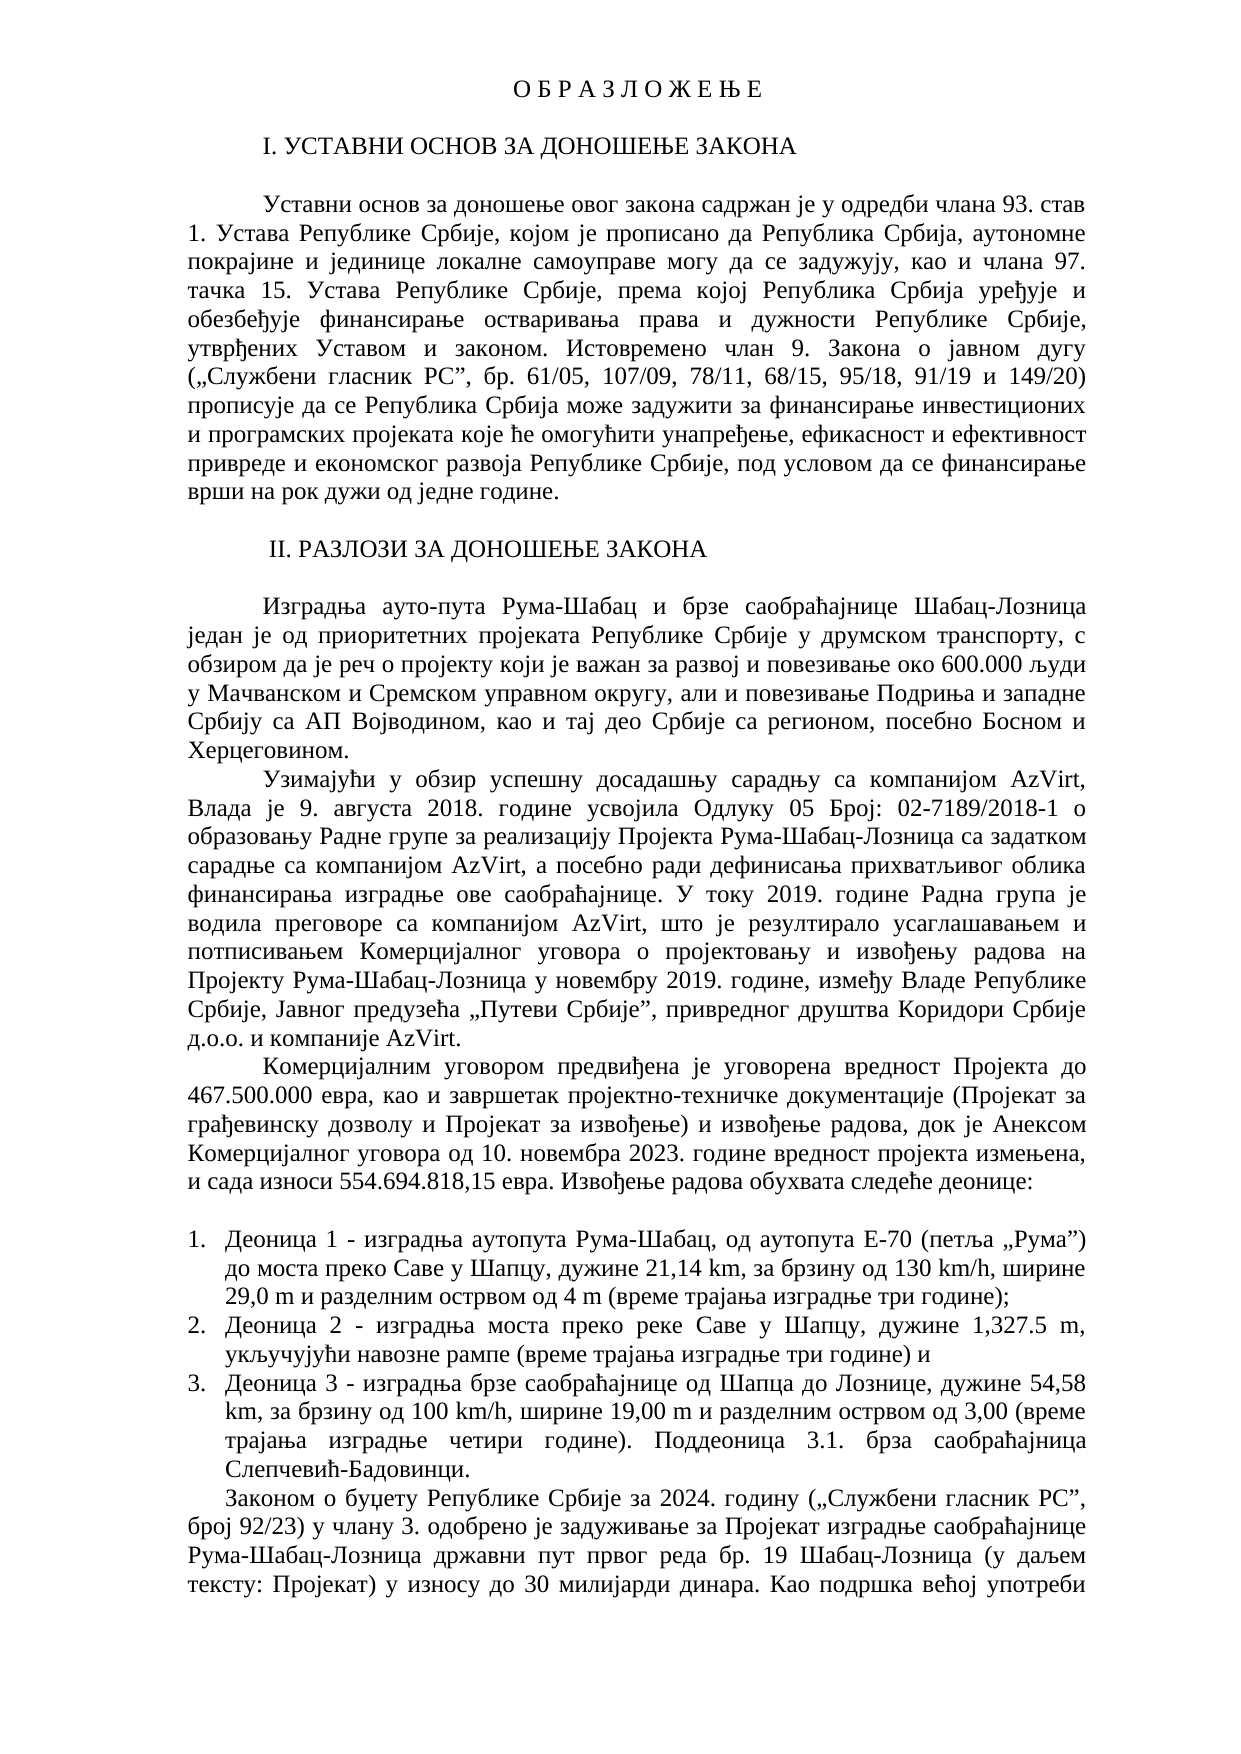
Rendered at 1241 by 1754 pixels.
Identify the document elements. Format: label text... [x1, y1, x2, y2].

text Узимајући у обзир успешну досадашњу сарадњу са компанијом AzVirt, Влада је 9. августа 2018. године усвојила Одлуку 05 Број: 02-7189/2018-1 о образовању Радне групе за реализацију Пројекта Рума-Шабац-Лозница са задатком сарадње са компанијом AzVirt, а посебно ради дефинисања прихватљивог облика финансирања изградње ове саобраћајнице. У току 2019. године Радна група је водила преговоре са компанијом AzVirt, што је резултирало усаглашавањем и потписивањем Комерцијалног уговора о пројектовању и извођењу радова на Пројекту Рума-Шабац-Лозница у новембру 2019. године, између Владе Републике Србије, Јавног предузећа „Путеви Србије”, привредног друштва Коридори Србије д.о.о. и компаније AzVirt. [187, 764, 1087, 1051]
text О Б Р А З Л О Ж Е Њ Е [112, 74, 1087, 103]
text I. УСТАВНИ ОСНОВ ЗА ДОНОШЕЊЕ ЗАКОНА [187, 131, 1087, 160]
text Уставни основ за доношење овог закона садржан је у одредби члана 93. став 1. Устава Републике Србије, којом је прописано да Република Србија, аутономне покрајине и јединице локалне самоуправе могу да се задужују, као и члана 97. тачка 15. Устава Републике Србије, према којој Република Србија уређује и обезбеђује финансирање остваривања права и дужности Републике Србије, утврђених Уставом и законом. Истовремено члан 9. Закона о јавном дугу („Службени гласник РС”, бр. 61/05, 107/09, 78/11, 68/15, 95/18, 91/19 и 149/20) прописује да се Република Србија може задужити за финансирање инвестиционих и програмских пројеката које ће омогућити унапређење, ефикасност и ефективност привреде и економског развоја Републике Србије, под условом да се финансирање врши на рок дужи од једне године. [187, 189, 1087, 505]
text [187, 1483, 1087, 1598]
list Деоница 1 - изградња аутопута Рума-Шабац, од аутопута Е-70 (петља „Рума”) до моста преко Саве у Шапцу, дужине 21,14 km, за брзину од 130 km/h, ширине 29,0 m и разделним острвом од 4 m (време трајања изградње три године); [187, 1224, 1087, 1310]
text Изградња ауто-пута Рума-Шабац и брзе саобраћајнице Шабац-Лозница један је од приоритетних пројеката Републике Србије у друмском транспорту, с обзиром да је реч о пројекту који је важан за развој и повезивање око 600.000 људи у Мачванском и Сремском управном округу, али и повезивање Подриња и западне Србију са АП Војводином, као и тај део Србије са регионом, посебно Босном и Херцеговином. [187, 591, 1087, 764]
list Деоница 3 - изградња брзе саобраћајнице од Шапца до Лознице, дужине 54,58 km, за брзину од 100 km/h, ширине 19,00 m и разделним острвом од 3,00 (време трајања изградње четири године). Поддеоница 3.1. брза саобраћајница Слепчевић-Бадовинци. [187, 1368, 1087, 1483]
text Комерцијалним уговором предвиђена је уговорена вредност Пројекта до 467.500.000 евра, као и завршетак пројектно-техничке документације (Пројекат за грађевинску дозволу и Пројекат за извођење) и извођење радова, док је Анексом Комерцијалног уговора од 10. новембра 2023. године вредност пројекта измењена, и сада износи 554.694.818,15 евра. Извођење радова обухвата следеће деонице: [187, 1051, 1087, 1195]
text II. РАЗЛОЗИ ЗА ДОНОШЕЊЕ ЗАКОНА [187, 534, 1087, 563]
list Деоница 2 - изградња моста преко реке Саве у Шапцу, дужине 1,327.5 m, укључујући навозне рампе (време трајања изградње три године) и [187, 1310, 1087, 1368]
